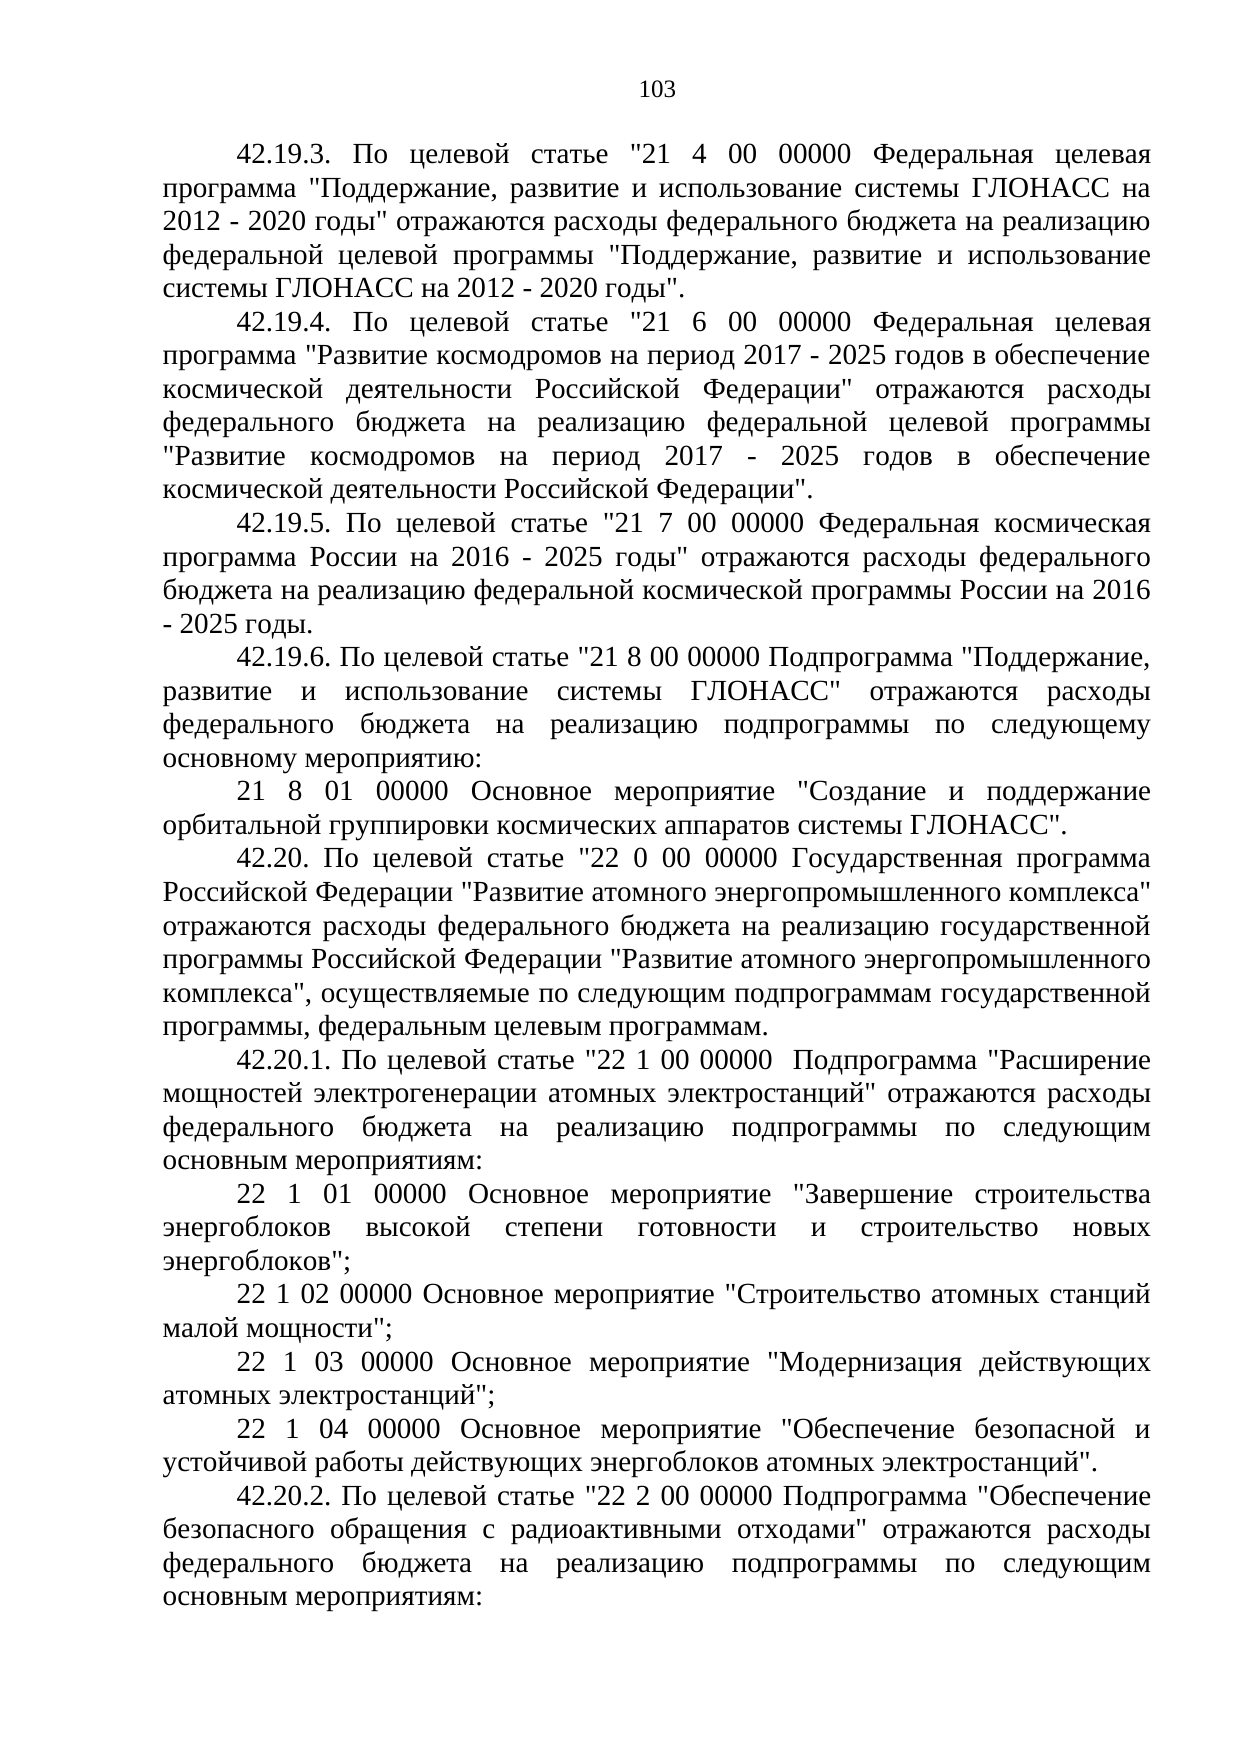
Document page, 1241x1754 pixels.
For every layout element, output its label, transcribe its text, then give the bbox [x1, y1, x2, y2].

text 42.19.5. По целевой статье "21 7 00 00000 Федеральная космическая программа России на 2016 - 2025 годы" отражаются расходы федерального бюджета на реализацию федеральной космической программы России на 2016 - 2025 годы. [162, 505, 1152, 639]
text 42.19.4. По целевой статье "21 6 00 00000 Федеральная целевая программа "Развитие космодромов на период 2017 - 2025 годов в обеспечение космической деятельности Российской Федерации" отражаются расходы федерального бюджета на реализацию федеральной целевой программы "Развитие космодромов на период 2017 - 2025 годов в обеспечение космической деятельности Российской Федерации". [162, 304, 1152, 505]
text 42.19.6. По целевой статье "21 8 00 00000 Подпрограмма "Поддержание, развитие и использование системы ГЛОНАСС" отражаются расходы федерального бюджета на реализацию подпрограммы по следующему основному мероприятию: [162, 639, 1152, 773]
text 22 1 04 00000 Основное мероприятие "Обеспечение безопасной и устойчивой работы действующих энергоблоков атомных электростанций". [162, 1411, 1152, 1478]
text 21 8 01 00000 Основное мероприятие "Создание и поддержание орбитальной группировки космических аппаратов системы ГЛОНАСС". [162, 773, 1152, 841]
text 22 1 03 00000 Основное мероприятие "Модернизация действующих атомных электростанций"; [162, 1344, 1152, 1411]
text 22 1 01 00000 Основное мероприятие "Завершение строительства энергоблоков высокой степени готовности и строительство новых энергоблоков"; [162, 1176, 1152, 1277]
text 42.20. По целевой статье "22 0 00 00000 Государственная программа Российской Федерации "Развитие атомного энергопромышленного комплекса" отражаются расходы федерального бюджета на реализацию государственной программы Российской Федерации "Развитие атомного энергопромышленного комплекса", осуществляемые по следующим подпрограммам государственной программы, федеральным целевым программам. [162, 841, 1152, 1042]
text 42.20.2. По целевой статье "22 2 00 00000 Подпрограмма "Обеспечение безопасного обращения с радиоактивными отходами" отражаются расходы федерального бюджета на реализацию подпрограммы по следующим основным мероприятиям: [162, 1478, 1152, 1612]
text 42.19.3. По целевой статье "21 4 00 00000 Федеральная целевая программа "Поддержание, развитие и использование системы ГЛОНАСС на 2012 - 2020 годы" отражаются расходы федерального бюджета на реализацию федеральной целевой программы "Поддержание, развитие и использование системы ГЛОНАСС на 2012 - 2020 годы". [162, 136, 1152, 304]
text 22 1 02 00000 Основное мероприятие "Строительство атомных станций малой мощности"; [162, 1277, 1152, 1344]
text 42.20.1. По целевой статье "22 1 00 00000 Подпрограмма "Расширение мощностей электрогенерации атомных электростанций" отражаются расходы федерального бюджета на реализацию подпрограммы по следующим основным мероприятиям: [162, 1042, 1152, 1176]
